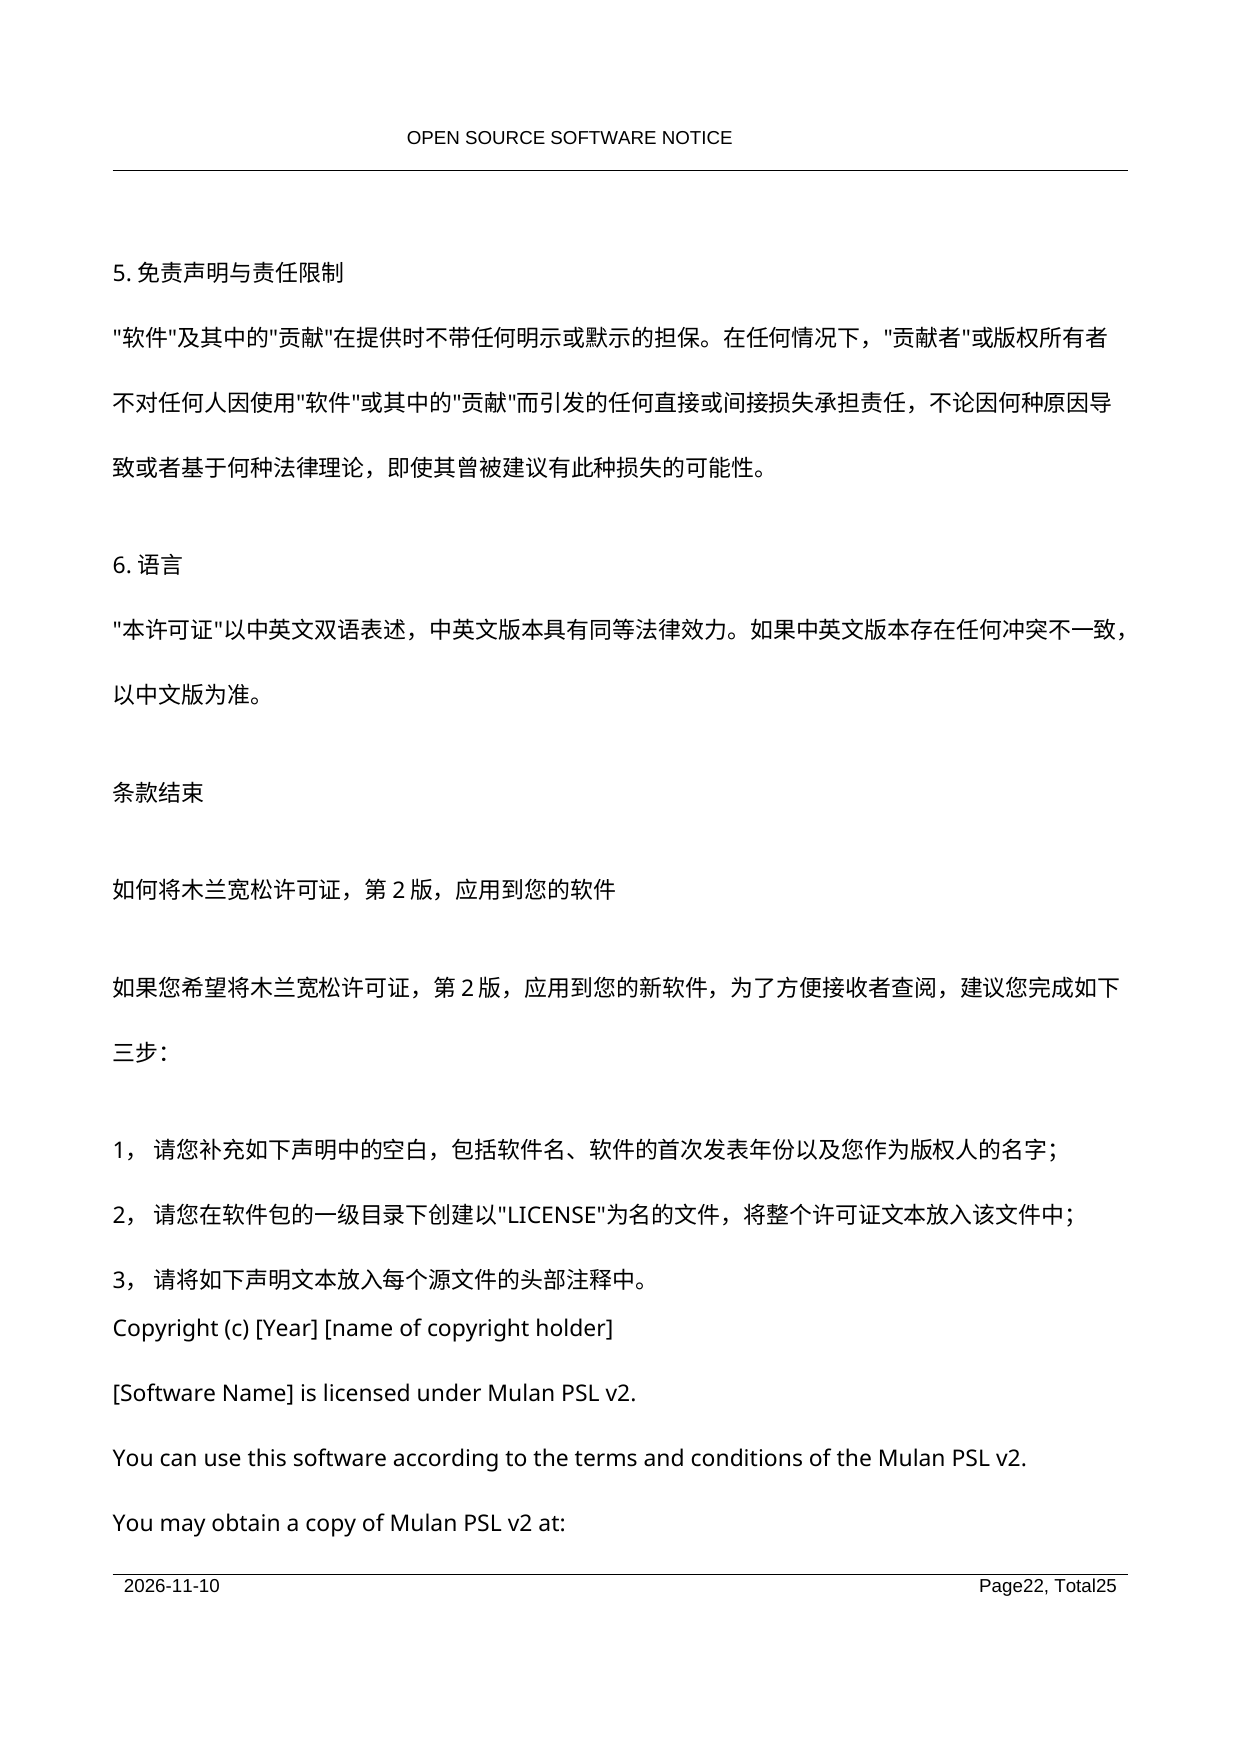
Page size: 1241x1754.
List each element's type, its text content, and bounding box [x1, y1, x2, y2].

text You can use this software according to the terms and conditions of the Mulan PSL v2. [112, 1441, 1128, 1474]
text 条款结束 [112, 759, 1128, 824]
text "本许可证"以中英文双语表述，中英文版本具有同等法律效力。如果中英文版本存在任何冲突不一致，以中文版为准。 [112, 596, 1128, 726]
text "软件"及其中的"贡献"在提供时不带任何明示或默示的担保。在任何情况下，"贡献者"或版权所有者不对任何人因使用"软件"或其中的"贡献"而引发的任何直接或间接损失承担责任，不论因何种原因导致或者基于何种法律理论，即使其曾被建议有此种损失的可能性。 [112, 304, 1128, 499]
text 2， 请您在软件包的一级目录下创建以"LICENSE"为名的文件，将整个许可证文本放入该文件中； [112, 1181, 1128, 1246]
text [Software Name] is licensed under Mulan PSL v2. [112, 1376, 1128, 1409]
text You may obtain a copy of Mulan PSL v2 at: [112, 1506, 1128, 1539]
text Copyright (c) [Year] [name of copyright holder] [112, 1311, 1128, 1344]
text 如何将木兰宽松许可证，第2版，应用到您的软件 [112, 856, 1128, 921]
text 1， 请您补充如下声明中的空白，包括软件名、软件的首次发表年份以及您作为版权人的名字； [112, 1116, 1128, 1181]
text 6. 语言 [112, 531, 1128, 596]
text 3， 请将如下声明文本放入每个源文件的头部注释中。 [112, 1246, 1128, 1311]
text 如果您希望将木兰宽松许可证，第2版，应用到您的新软件，为了方便接收者查阅，建议您完成如下三步： [112, 954, 1128, 1084]
text 5. 免责声明与责任限制 [112, 239, 1128, 304]
